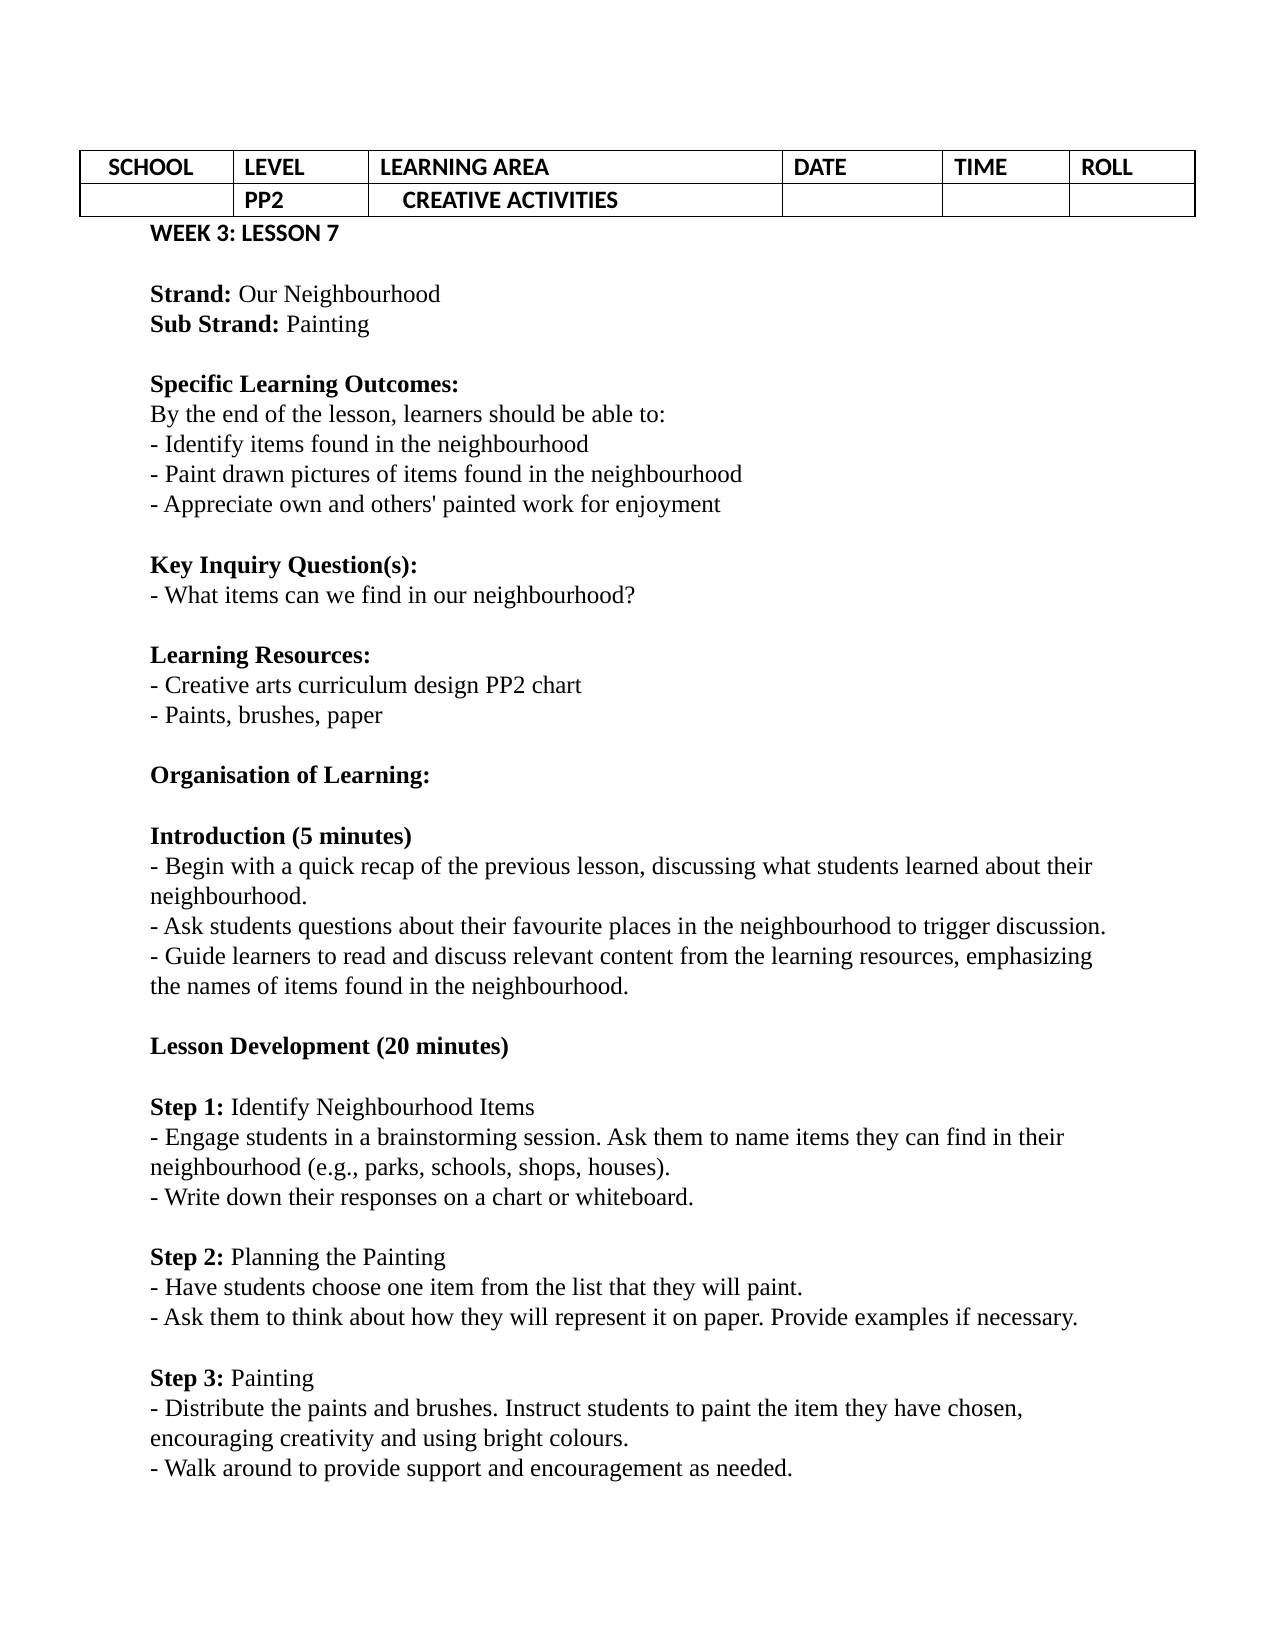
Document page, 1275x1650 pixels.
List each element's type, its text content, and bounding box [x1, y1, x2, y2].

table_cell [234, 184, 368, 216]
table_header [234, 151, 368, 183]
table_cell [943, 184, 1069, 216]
text - Appreciate own and others' painted work for enjoyment [150, 489, 1125, 518]
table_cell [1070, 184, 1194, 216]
text Lesson Development (20 minutes) [150, 1031, 1125, 1060]
text Step 3: Painting [150, 1363, 1125, 1391]
text By the end of the lesson, learners should be able to: [150, 399, 1125, 428]
text Key Inquiry Question(s): [150, 550, 1125, 578]
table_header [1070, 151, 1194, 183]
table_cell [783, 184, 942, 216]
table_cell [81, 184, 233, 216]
text - Guide learners to read and discuss relevant content from the learning resources, emphasizing the names of items found in the neighbourhood. [150, 941, 1125, 1000]
text Learning Resources: [150, 640, 1125, 669]
text - Creative arts curriculum design PP2 chart [150, 670, 1125, 699]
text Step 1: Identify Neighbourhood Items [150, 1092, 1125, 1120]
text - Ask them to think about how they will represent it on paper. Provide examples if necessary. [150, 1302, 1125, 1331]
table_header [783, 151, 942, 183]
text Specific Learning Outcomes: [150, 369, 1125, 398]
text - Paint drawn pictures of items found in the neighbourhood [150, 459, 1125, 488]
text - Engage students in a brainstorming session. Ask them to name items they can find in their neighbourhood (e.g., parks, schools, shops, houses). [150, 1122, 1125, 1181]
text - Walk around to provide support and encouragement as needed. [150, 1453, 1125, 1482]
text Strand: Our Neighbourhood [150, 279, 1125, 308]
text Introduction (5 minutes) [150, 821, 1125, 849]
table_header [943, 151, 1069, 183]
text - Ask students questions about their favourite places in the neighbourhood to trigger discussion. [150, 911, 1125, 940]
text WEEK 3: LESSON 7 [150, 217, 1125, 247]
text Sub Strand: Painting [150, 309, 1125, 338]
text Step 2: Planning the Painting [150, 1242, 1125, 1271]
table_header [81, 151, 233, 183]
text - What items can we find in our neighbourhood? [150, 580, 1125, 609]
text - Begin with a quick recap of the previous lesson, discussing what students learned about their neighbourhood. [150, 851, 1125, 910]
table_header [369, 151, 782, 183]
text - Paints, brushes, paper [150, 700, 1125, 729]
text - Distribute the paints and brushes. Instruct students to paint the item they have chosen, encouraging creativity and using bright colours. [150, 1393, 1125, 1452]
text - Have students choose one item from the list that they will paint. [150, 1272, 1125, 1301]
text - Identify items found in the neighbourhood [150, 429, 1125, 458]
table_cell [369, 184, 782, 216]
text - Write down their responses on a chart or whiteboard. [150, 1182, 1125, 1211]
text Organisation of Learning: [150, 761, 1125, 789]
